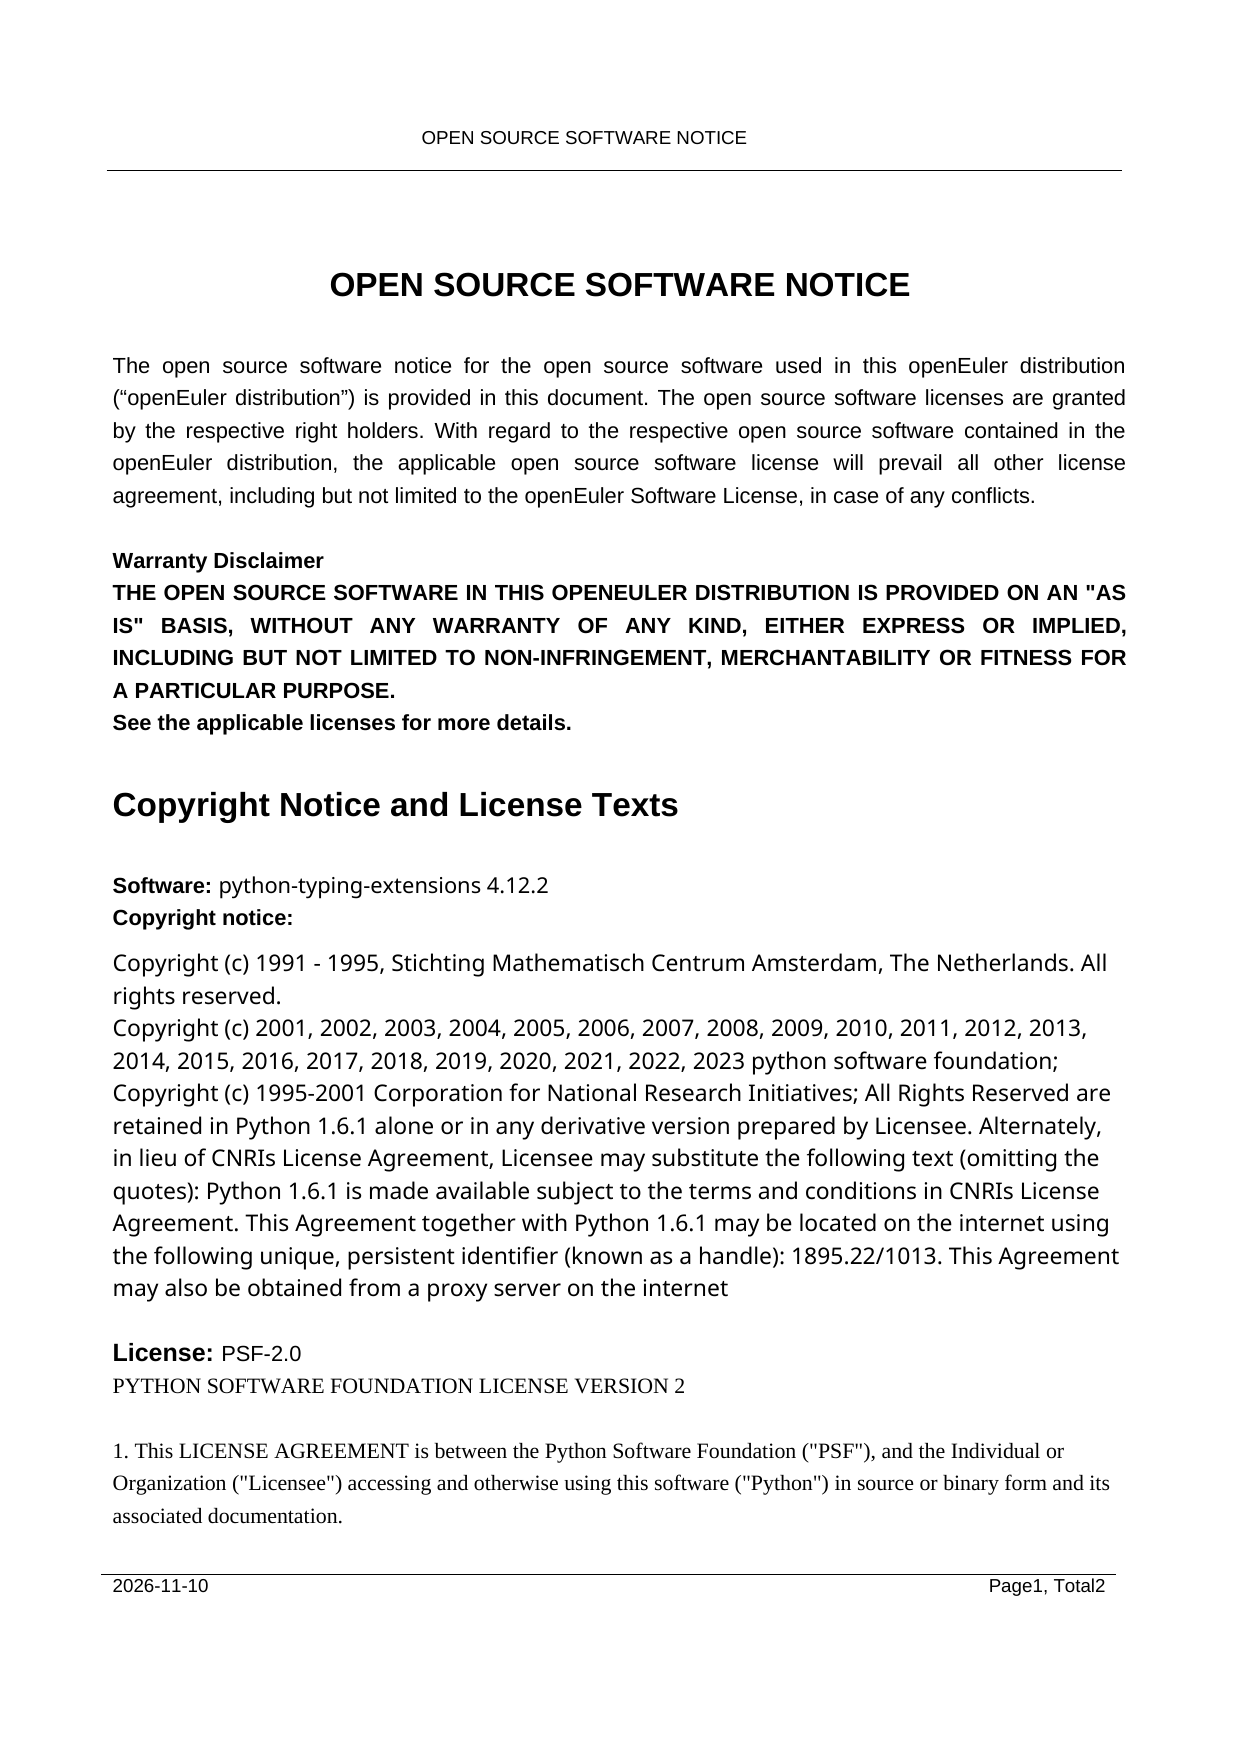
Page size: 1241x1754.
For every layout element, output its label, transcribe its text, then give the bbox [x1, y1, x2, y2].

text THE OPEN SOURCE SOFTWARE IN THIS OPENEULER DISTRIBUTION IS PROVIDED ON AN "AS IS" BASIS, WITHOUT ANY WARRANTY OF ANY KIND, EITHER EXPRESS OR IMPLIED, INCLUDING BUT NOT LIMITED TO NON-INFRINGEMENT, MERCHANTABILITY OR FITNESS FOR A PARTICULAR PURPOSE. See the applicable licenses for more details. [112, 576, 1128, 739]
text OPEN SOURCE SOFTWARE NOTICE [112, 251, 1128, 316]
text Warranty Disclaimer [112, 544, 1128, 576]
text The open source software notice for the open source software used in this openEuler distribution (“openEuler distribution”) is provided in this document. The open source software licenses are granted by the respective right holders. With regard to the respective open source software contained in the openEuler distribution, the applicable open source software license will prevail all other license agreement, including but not limited to the openEuler Software License, in case of any conflicts. [112, 349, 1128, 511]
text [112, 1369, 1128, 1532]
text Copyright Notice and License Texts [112, 771, 1128, 836]
text License: PSF-2.0 [112, 1337, 1128, 1369]
title Software: python-typing-extensions 4.12.2 [112, 869, 1128, 901]
text Copyright (c) 1991 - 1995, Stichting Mathematisch Centrum Amsterdam, The Netherlands. All rights reserved. Copyright (c) 2001, 2002, 2003, 2004, 2005, 2006, 2007, 2008, 2009, 2010, 2011, 2012, 2013, 2014, 2015, 2016, 2017, 2018, 2019, 2020, 2021, 2022, 2023 python software foundation; Copyright (c) 1995-2001 Corporation for National Research Initiatives; All Rights Reserved are retained in Python 1.6.1 alone or in any derivative version prepared by Licensee. Alternately, in lieu of CNRIs License Agreement, Licensee may substitute the following text (omitting the quotes): Python 1.6.1 is made available subject to the terms and conditions in CNRIs License Agreement. This Agreement together with Python 1.6.1 may be located on the internet using the following unique, persistent identifier (known as a handle): 1895.22/1013. This Agreement may also be obtained from a proxy server on the internet [112, 947, 1128, 1337]
text Copyright notice: [112, 901, 1128, 934]
